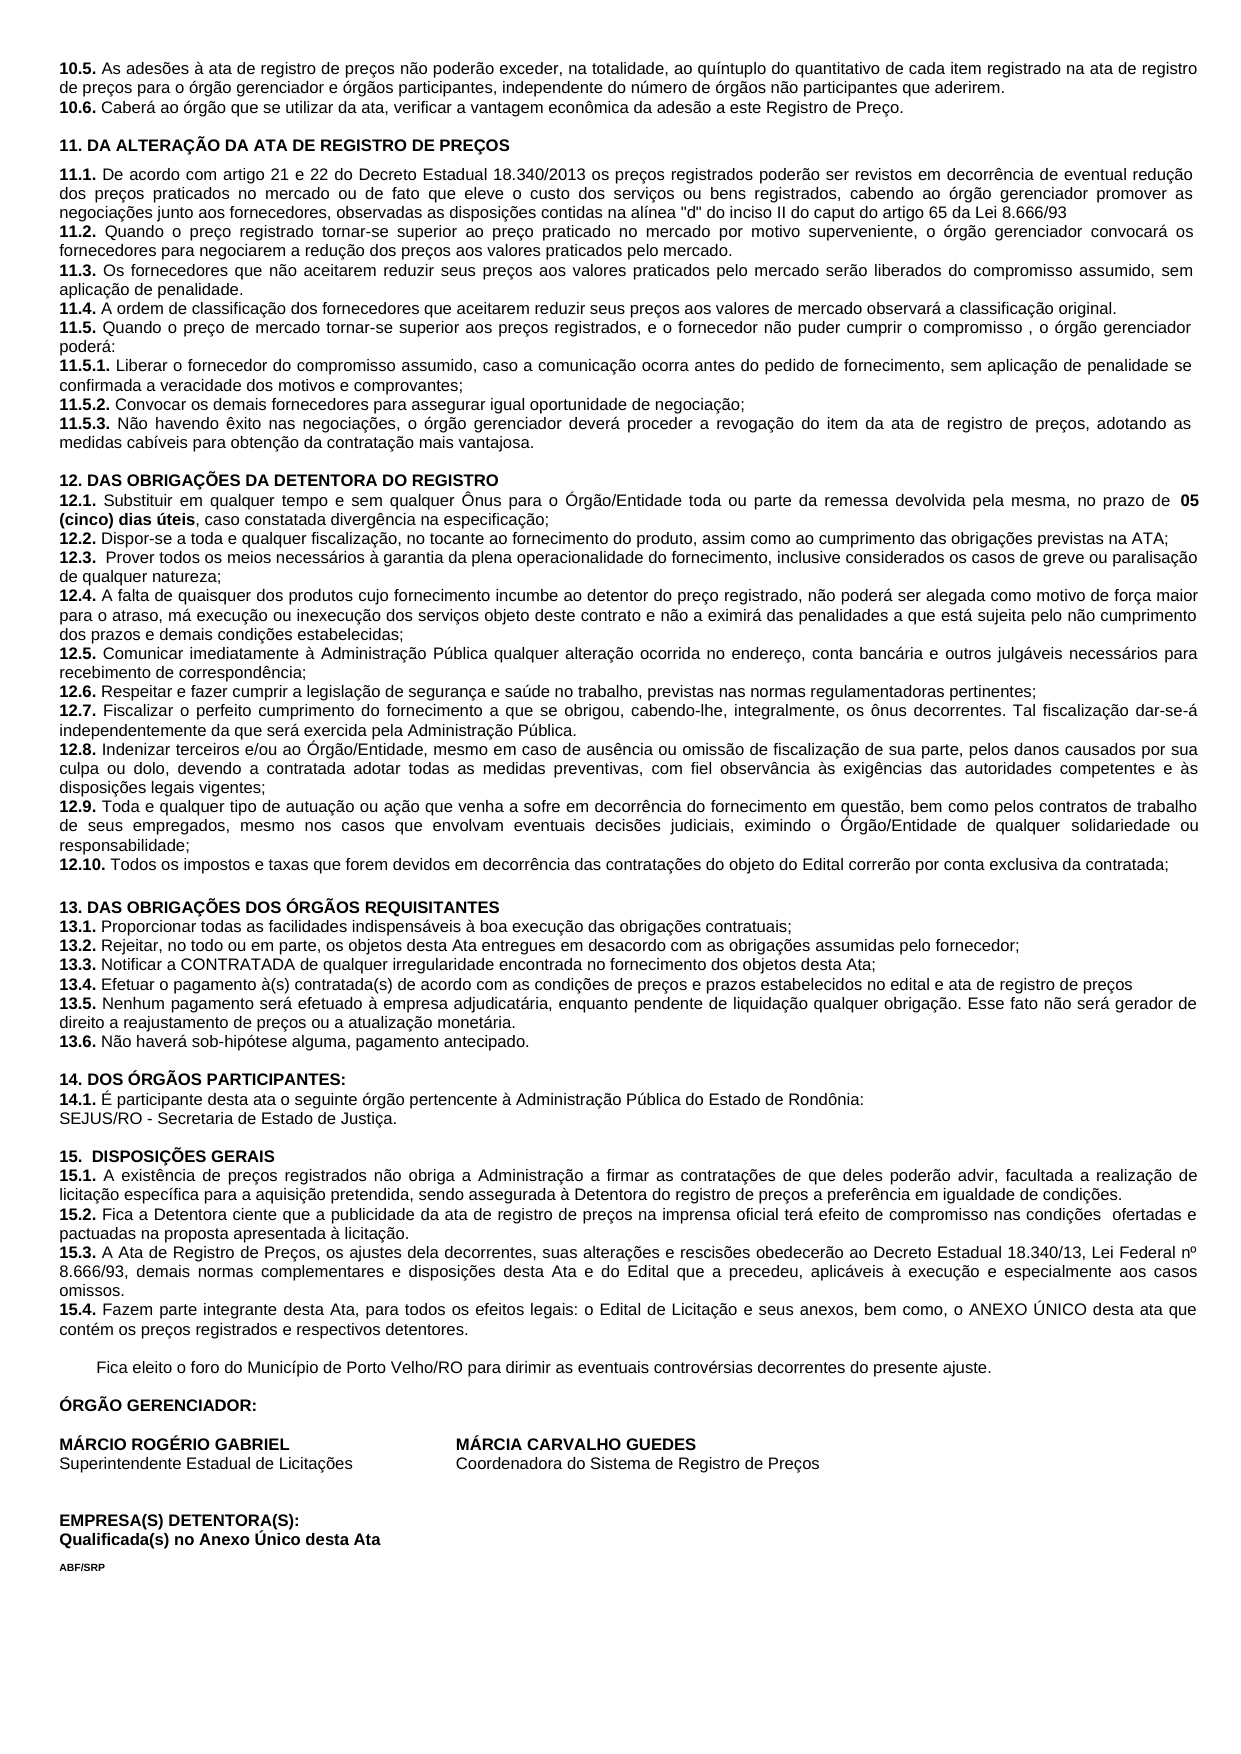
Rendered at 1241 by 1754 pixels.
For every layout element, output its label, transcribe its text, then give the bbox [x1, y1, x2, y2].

text 11.5.2. Convocar os demais fornecedores para assegurar igual oportunidade de negociação; [59, 394, 1194, 414]
text 12.8. Indenizar terceiros e/ou ao Órgão/Entidade, mesmo em caso de ausência ou omissão de fiscalização de sua parte, pelos danos causados por sua culpa ou dolo, devendo a contratada adotar todas as medidas preventivas, com fiel observância às exigências das autoridades competentes e às disposições legais vigentes; [59, 739, 1199, 797]
text 11.1. De acordo com artigo 21 e 22 do Decreto Estadual 18.340/2013 os preços registrados poderão ser revistos em decorrência de eventual redução dos preços praticados no mercado ou de fato que eleve o custo dos serviços ou bens registrados, cabendo ao órgão gerenciador promover as negociações junto aos fornecedores, observadas as disposições contidas na alínea "d" do inciso II do caput do artigo 65 da Lei 8.666/93 [59, 164, 1194, 222]
text 13.5. Nenhum pagamento será efetuado à empresa adjudicatária, enquanto pendente de liquidação qualquer obrigação. Esse fato não será gerador de direito a reajustamento de preços ou a atualização monetária. [59, 993, 1199, 1032]
text 15.1. A existência de preços registrados não obriga a Administração a firmar as contratações de que deles poderão advir, facultada a realização de licitação específica para a aquisição pretendida, sendo assegurada à Detentora do registro de preços a preferência em igualdade de condições. [59, 1166, 1199, 1204]
text 14. DOS ÓRGÃOS PARTICIPANTES: [59, 1070, 1194, 1089]
text 15.2. Fica a Detentora ciente que a publicidade da ata de registro de preços na imprensa oficial terá efeito de compromisso nas condições ofertadas e pactuadas na proposta apresentada à licitação. [59, 1204, 1199, 1243]
text 13.6. Não haverá sob-hipótese alguma, pagamento antecipado. [59, 1032, 1199, 1051]
text 13.3. Notificar a CONTRATADA de qualquer irregularidade encontrada no fornecimento dos objetos desta Ata; [59, 955, 1199, 974]
list 10.5. As adesões à ata de registro de preços não poderão exceder, na totalidade, ao quíntuplo do quantitativo de cada item registrado na ata de registro de preços para o órgão gerenciador e órgãos participantes, independente do número de órgãos não participantes que aderirem. [59, 59, 1199, 97]
text 15.3. A Ata de Registro de Preços, os ajustes dela decorrentes, suas alterações e rescisões obedecerão ao Decreto Estadual 18.340/13, Lei Federal nº 8.666/93, demais normas complementares e disposições desta Ata e do Edital que a precedeu, aplicáveis à execução e especialmente aos casos omissos. [59, 1243, 1199, 1300]
text 12.1. Substituir em qualquer tempo e sem qualquer Ônus para o Órgão/Entidade toda ou parte da remessa devolvida pela mesma, no prazo de 05 (cinco) dias úteis, caso constatada divergência na especificação; [59, 490, 1199, 529]
text 12.6. Respeitar e fazer cumprir a legislação de segurança e saúde no trabalho, previstas nas normas regulamentadoras pertinentes; [59, 682, 1199, 701]
text 12.5. Comunicar imediatamente à Administração Pública qualquer alteração ocorrida no endereço, conta bancária e outros julgáveis necessários para recebimento de correspondência; [59, 644, 1199, 682]
text 11.5. Quando o preço de mercado tornar-se superior aos preços registrados, e o fornecedor não puder cumprir o compromisso , o órgão gerenciador poderá: [59, 318, 1194, 356]
text 12.9. Toda e qualquer tipo de autuação ou ação que venha a sofre em decorrência do fornecimento em questão, bem como pelos contratos de trabalho de seus empregados, mesmo nos casos que envolvam eventuais decisões judiciais, eximindo o Órgão/Entidade de qualquer solidariedade ou responsabilidade; [59, 797, 1199, 854]
text 13.2. Rejeitar, no todo ou em parte, os objetos desta Ata entregues em desacordo com as obrigações assumidas pelo fornecedor; [59, 936, 1199, 955]
text 15. DISPOSIÇÕES GERAIS [59, 1147, 1199, 1166]
text 12.3. Prover todos os meios necessários à garantia da plena operacionalidade do fornecimento, inclusive considerados os casos de greve ou paralisação de qualquer natureza; [59, 548, 1199, 586]
text 13.1. Proporcionar todas as facilidades indispensáveis à boa execução das obrigações contratuais; [59, 917, 1199, 936]
text 11.5.1. Liberar o fornecedor do compromisso assumido, caso a comunicação ocorra antes do pedido de fornecimento, sem aplicação de penalidade se confirmada a veracidade dos motivos e comprovantes; [59, 356, 1194, 394]
text 11. DA ALTERAÇÃO DA ATA DE REGISTRO DE PREÇOS [59, 136, 1199, 155]
text 11.4. A ordem de classificação dos fornecedores que aceitarem reduzir seus preços aos valores de mercado observará a classificação original. [59, 299, 1194, 318]
text 11.5.3. Não havendo êxito nas negociações, o órgão gerenciador deverá proceder a revogação do item da ata de registro de preços, adotando as medidas cabíveis para obtenção da contratação mais vantajosa. [59, 414, 1194, 452]
text Superintendente Estadual de Licitações Coordenadora do Sistema de Registro de Preços [59, 1453, 1194, 1473]
text 12.10. Todos os impostos e taxas que forem devidos em decorrência das contratações do objeto do Edital correrão por conta exclusiva da contratada; [59, 854, 1199, 874]
text Qualificada(s) no Anexo Único desta Ata [59, 1530, 1194, 1549]
text EMPRESA(S) DETENTORA(S): [59, 1511, 1194, 1530]
text MÁRCIO ROGÉRIO GABRIEL MÁRCIA CARVALHO GUEDES [59, 1434, 1194, 1453]
text 13.4. Efetuar o pagamento à(s) contratada(s) de acordo com as condições de preços e prazos estabelecidos no edital e ata de registro de preços [59, 974, 1199, 993]
text 13. DAS OBRIGAÇÕES DOS ÓRGÃOS REQUISITANTES [59, 898, 1199, 917]
text 11.2. Quando o preço registrado tornar-se superior ao preço praticado no mercado por motivo superveniente, o órgão gerenciador convocará os fornecedores para negociarem a redução dos preços aos valores praticados pelo mercado. [59, 222, 1194, 260]
text 12. DAS OBRIGAÇÕES DA DETENTORA DO REGISTRO [59, 471, 1199, 490]
text Fica eleito o foro do Município de Porto Velho/RO para dirimir as eventuais controvérsias decorrentes do presente ajuste. [59, 1358, 1199, 1377]
text 12.4. A falta de quaisquer dos produtos cujo fornecimento incumbe ao detentor do preço registrado, não poderá ser alegada como motivo de força maior para o atraso, má execução ou inexecução dos serviços objeto deste contrato e não a eximirá das penalidades a que está sujeita pelo não cumprimento dos prazos e demais condições estabelecidas; [59, 586, 1199, 644]
text 11.3. Os fornecedores que não aceitarem reduzir seus preços aos valores praticados pelo mercado serão liberados do compromisso assumido, sem aplicação de penalidade. [59, 260, 1194, 299]
text SEJUS/RO - Secretaria de Estado de Justiça. [59, 1108, 1199, 1128]
text 12.2. Dispor-se a toda e qualquer fiscalização, no tocante ao fornecimento do produto, assim como ao cumprimento das obrigações previstas na ATA; [59, 529, 1199, 548]
text ÓRGÃO GERENCIADOR: [59, 1396, 1194, 1415]
text 14.1. É participante desta ata o seguinte órgão pertencente à Administração Pública do Estado de Rondônia: [59, 1089, 1194, 1108]
text 12.7. Fiscalizar o perfeito cumprimento do fornecimento a que se obrigou, cabendo-lhe, integralmente, os ônus decorrentes. Tal fiscalização dar-se-á independentemente da que será exercida pela Administração Pública. [59, 701, 1199, 739]
text 10.6. Caberá ao órgão que se utilizar da ata, verificar a vantagem econômica da adesão a este Registro de Preço. [59, 97, 1199, 117]
text 15.4. Fazem parte integrante desta Ata, para todos os efeitos legais: o Edital de Licitação e seus anexos, bem como, o ANEXO ÚNICO desta ata que contém os preços registrados e respectivos detentores. [59, 1300, 1199, 1338]
